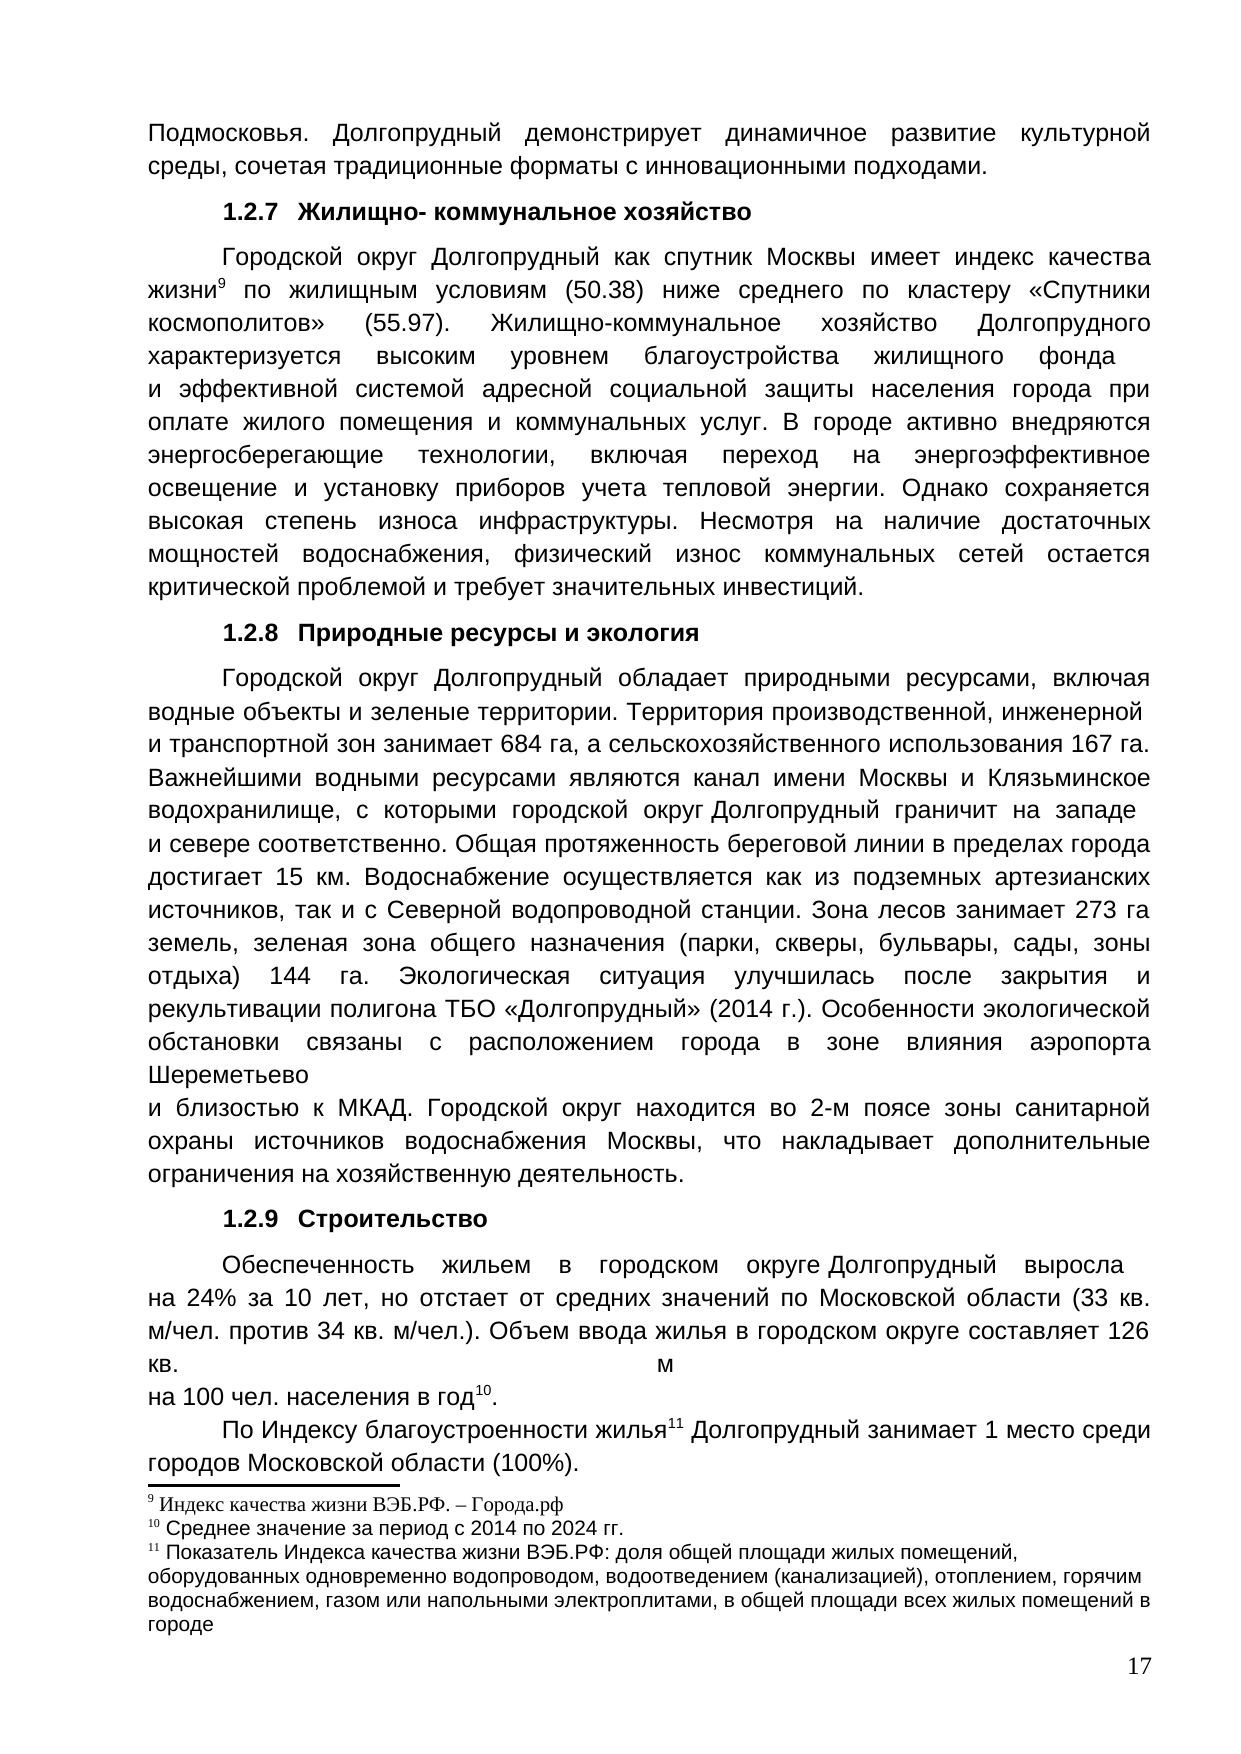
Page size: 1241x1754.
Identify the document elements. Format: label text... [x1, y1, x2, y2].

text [148, 118, 1152, 180]
subtitle Природные ресурсы и экология [223, 618, 1152, 647]
text Городской округ Долгопрудный обладает природными ресурсами, включая водные объекты и зеленые территории. Территория производственной, инженерной и транспортной зон занимает 684 га, а сельскохозяйственного использования 167 га. Важнейшими водными ресурсами являются канал имени Москвы и Клязьминское водохранилище, с которыми городской округ Долгопрудный граничит на западе и севере соответственно. Общая протяженность береговой линии в пределах города достигает 15 км. Водоснабжение осуществляется как из подземных артезианских источников, так и с Северной водопроводной станции. Зона лесов занимает 273 га земель, зеленая зона общего назначения (парки, скверы, бульвары, сады, зоны отдыха) 144 га. Экологическая ситуация улучшилась после закрытия и рекультивации полигона ТБО «Долгопрудный» (2014 г.). Особенности экологической обстановки связаны с расположением города в зоне влияния аэропорта Шереметьево и близостью к МКАД. Городской округ находится во 2-м поясе зоны санитарной охраны источников водоснабжения Москвы, что накладывает дополнительные ограничения на хозяйственную деятельность. [148, 663, 1152, 1187]
subtitle Жилищно- коммунальное хозяйство [223, 197, 1152, 225]
text Городской округ Долгопрудный как спутник Москвы имеет индекс качества жизни по жилищным условиям (50.38) ниже среднего по кластеру «Спутники космополитов» (55.97). Жилищно-коммунальное хозяйство Долгопрудного характеризуется высоким уровнем благоустройства жилищного фонда и эффективной системой адресной социальной защиты населения города при оплате жилого помещения и коммунальных услуг. В городе активно внедряются энергосберегающие технологии, включая переход на энергоэффективное освещение и установку приборов учета тепловой энергии. Однако сохраняется высокая степень износа инфраструктуры. Несмотря на наличие достаточных мощностей водоснабжения, физический износ коммунальных сетей остается критической проблемой и требует значительных инвестиций. [148, 242, 1152, 601]
text По Индексу благоустроенности жилья Долгопрудный занимает 1 место среди городов Московской области (100%). [148, 1415, 1152, 1477]
subtitle Строительство [223, 1204, 1152, 1233]
text Обеспеченность жильем в городском округе Долгопрудный выросла на 24% за 10 лет, но отстает от средних значений по Московской области (33 кв. м/чел. против 34 кв. м/чел.). Объем ввода жилья в городском округе составляет 126 кв. м на 100 чел. населения в год. [148, 1250, 1152, 1411]
